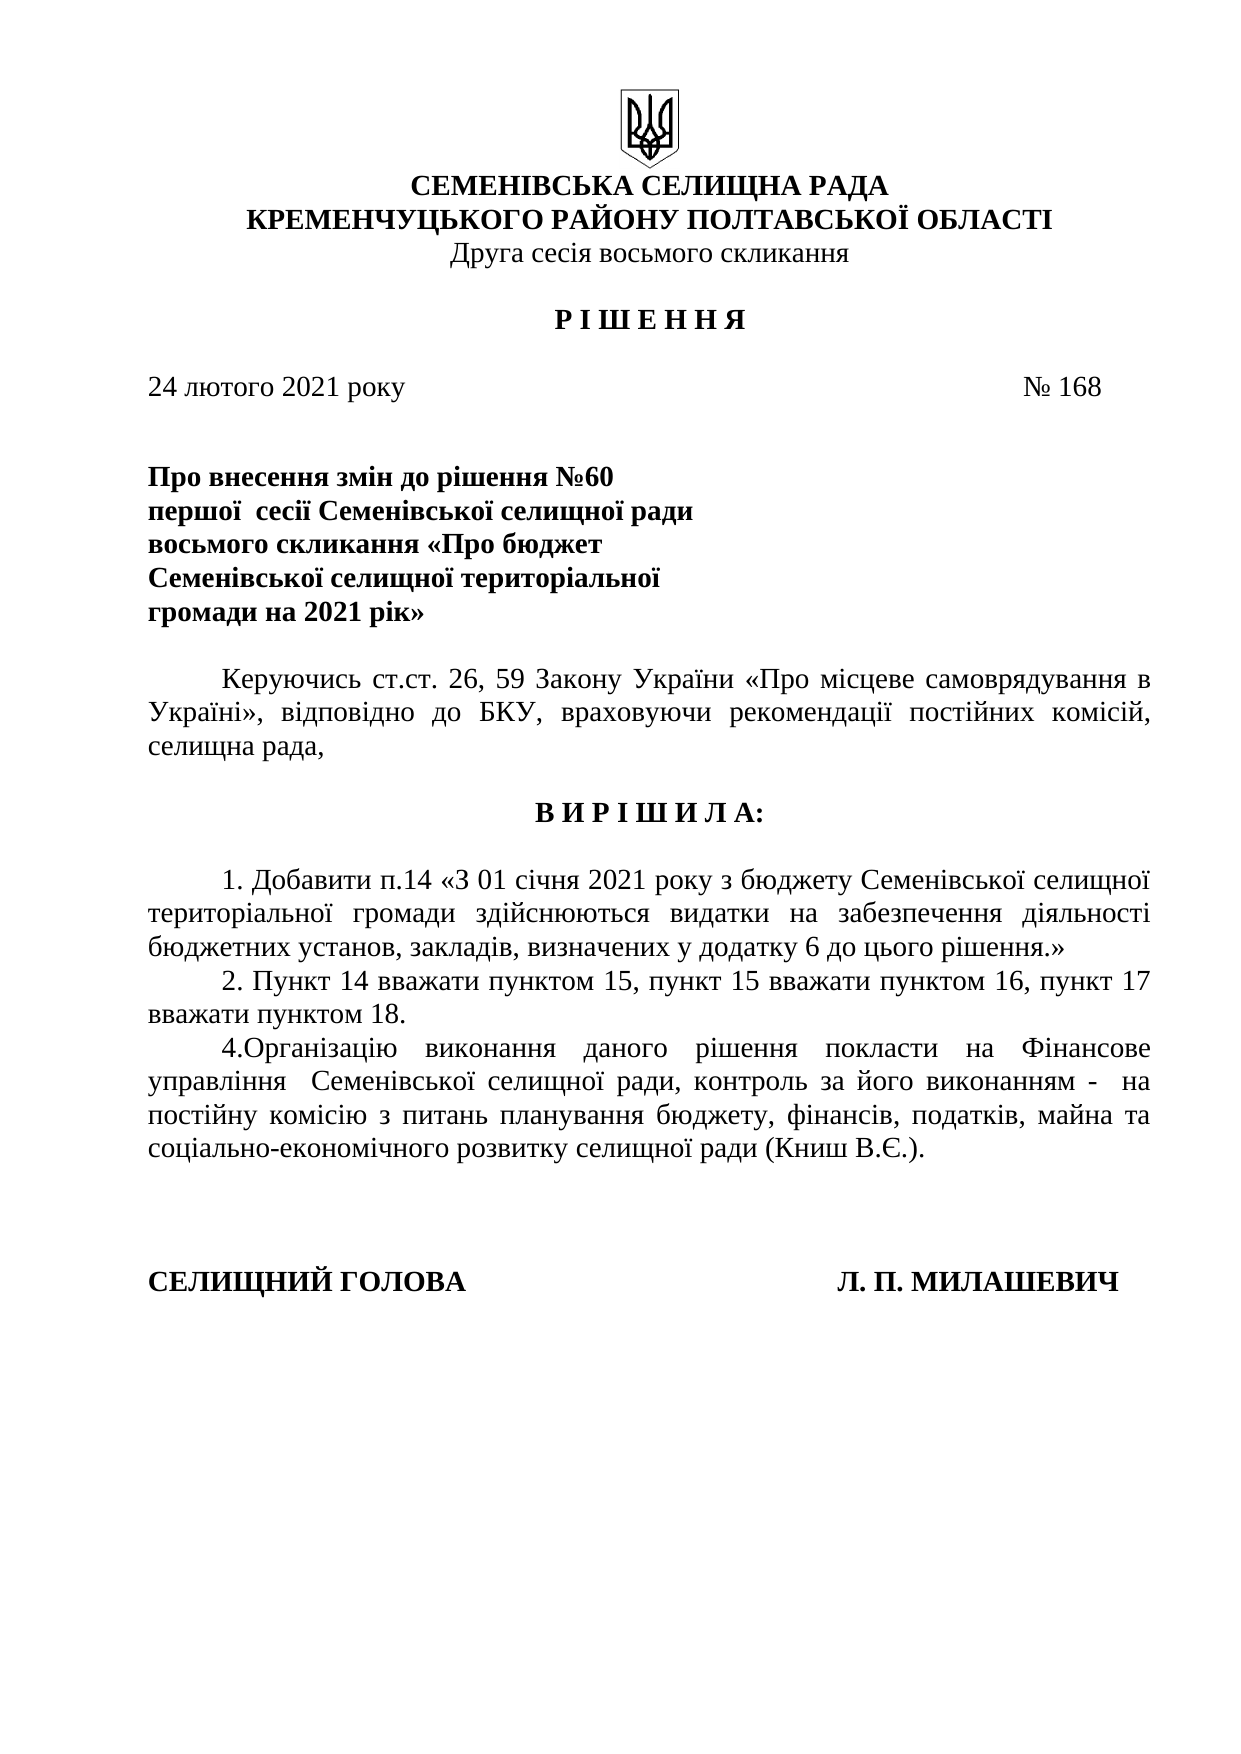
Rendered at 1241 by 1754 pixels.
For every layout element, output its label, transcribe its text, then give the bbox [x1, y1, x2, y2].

text СЕМЕНІВСЬКА СЕЛИЩНА РАДА [148, 168, 1152, 202]
text Семенівської селищної територіальної [148, 560, 1152, 594]
text громади на 2021 рік» [148, 594, 1152, 627]
text СЕЛИЩНИЙ ГОЛОВА Л. П. МИЛАШЕВИЧ [148, 1264, 1152, 1297]
text Р І Ш Е Н Н Я [148, 302, 1152, 336]
text першої сесії Семенівської селищної ради [148, 493, 1152, 527]
text Друга сесія восьмого скликання [148, 235, 1152, 269]
text 1. Добавити п.14 «З 01 січня 2021 року з бюджету Семенівської селищної територіальної громади здійснюються видатки на забезпечення діяльності бюджетних установ, закладів, визначених у додатку 6 до цього рішення.» [148, 862, 1152, 963]
text 2. Пункт 14 вважати пунктом 15, пункт 15 вважати пунктом 16, пункт 17 вважати пунктом 18. [148, 963, 1152, 1030]
text КРЕМЕНЧУЦЬКОГО РАЙОНУ ПОЛТАВСЬКОЇ ОБЛАСТІ [148, 202, 1152, 235]
text Керуючись ст.ст. 26, 59 Закону України «Про місцеве самоврядування в Україні», відповідно до БКУ, враховуючи рекомендації постійних комісій, селищна рада, [148, 661, 1152, 761]
text 4.Організацію виконання даного рішення покласти на Фінансове управління Семенівської селищної ради, контроль за його виконанням - на постійну комісію з питань планування бюджету, фінансів, податків, майна та соціально-економічного розвитку селищної ради (Книш В.Є.). [148, 1030, 1152, 1164]
text Про внесення змін до рішення №60 [148, 459, 1152, 493]
text В И Р І Ш И Л А: [148, 795, 1152, 828]
text 24 лютого 2021 року № 168 [148, 369, 1152, 403]
picture [619, 88, 680, 169]
text восьмого скликання «Про бюджет [148, 527, 1152, 560]
